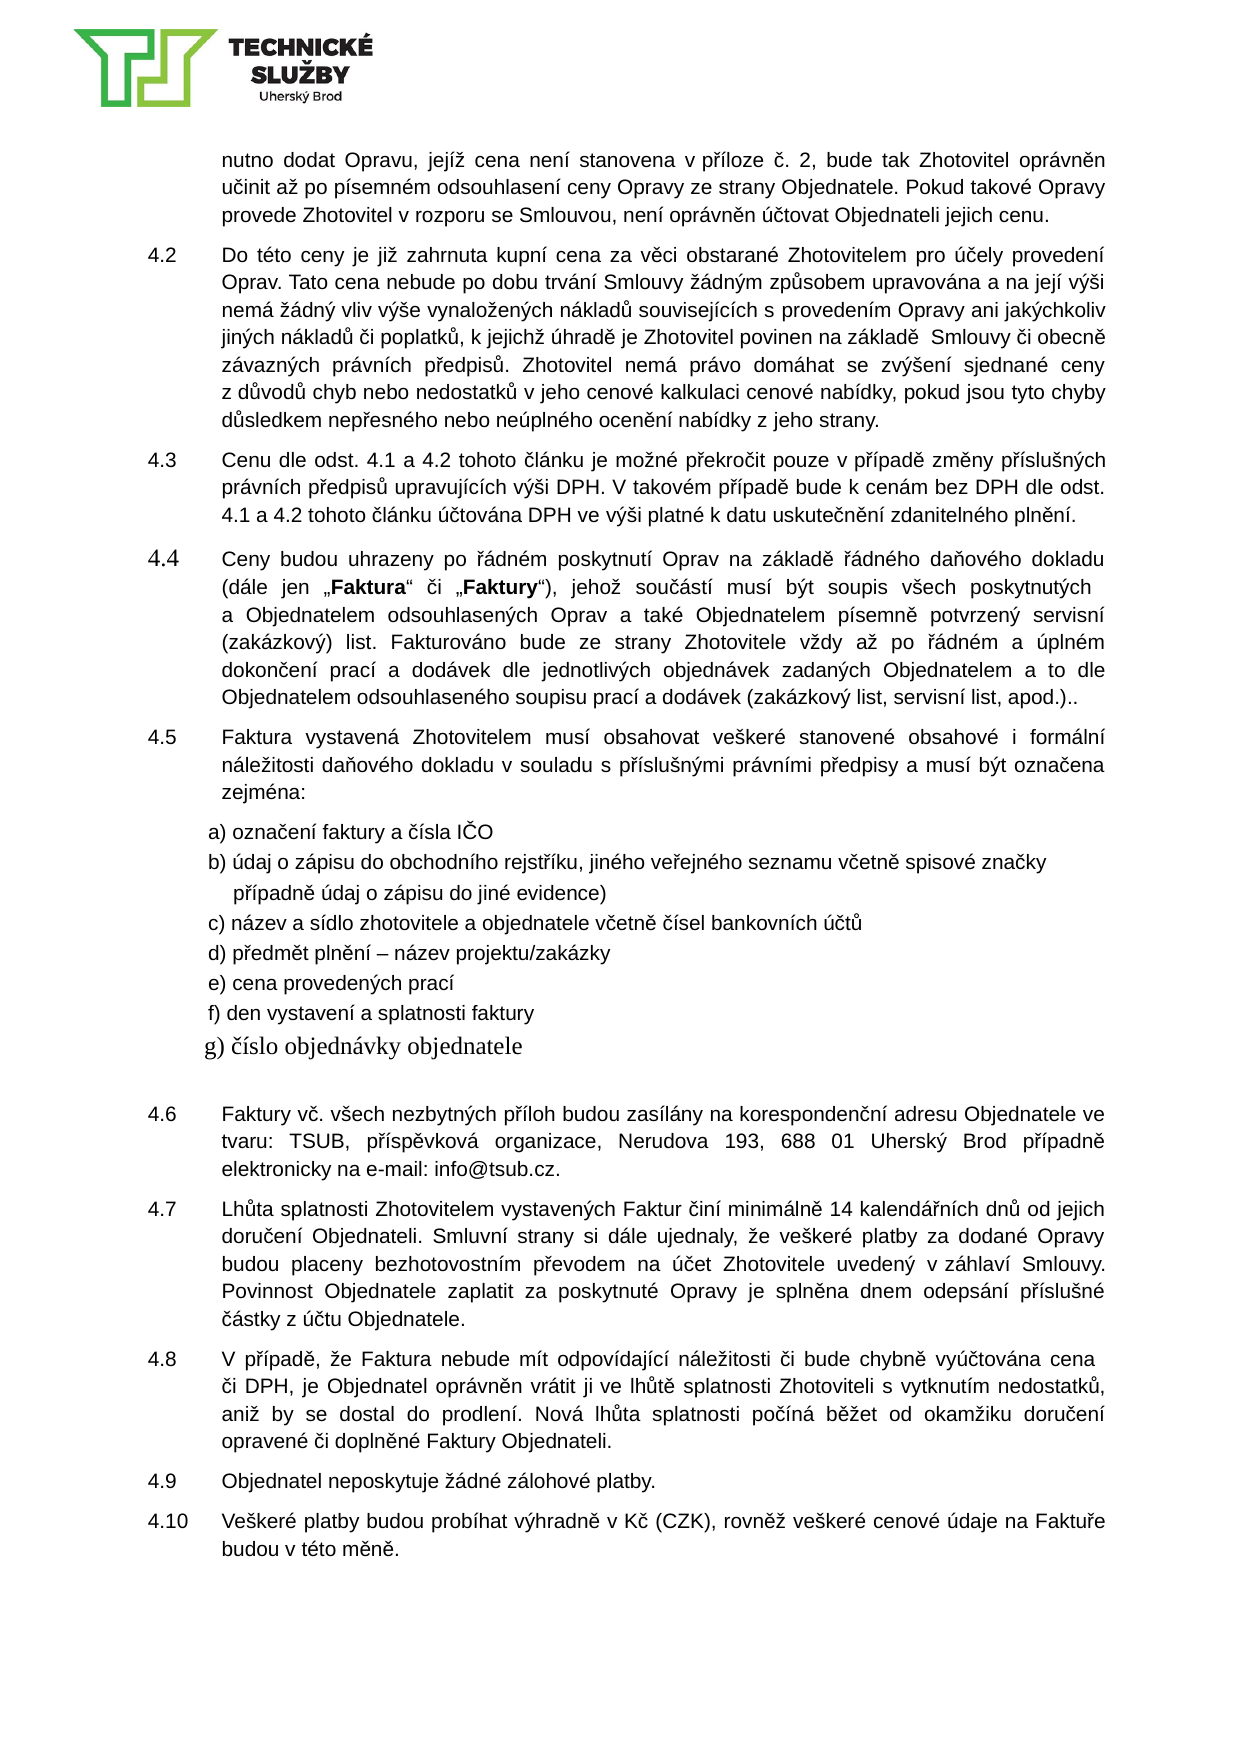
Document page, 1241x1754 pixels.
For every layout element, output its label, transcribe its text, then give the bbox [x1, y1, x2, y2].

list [148, 148, 1106, 227]
subtitle případně údaj o zápisu do jiné evidence) [221, 880, 1106, 904]
list Faktury vč. všech nezbytných příloh budou zasílány na korespondenční adresu Objednatele ve tvaru: TSUB, příspěvková organizace, Nerudova 193, 688 01 Uherský Brod případně elektronicky na e-mail: info@tsub.cz. [148, 1101, 1106, 1180]
subtitle a) označení faktury a čísla IČO [148, 820, 1106, 844]
subtitle e) cena provedených prací [148, 971, 1106, 995]
subtitle d) předmět plnění – název projektu/zakázky [148, 941, 1106, 965]
subtitle c) název a sídlo zhotovitele a objednatele včetně čísel bankovních účtů [148, 911, 1106, 934]
list Cenu dle odst. 4.1 a 4.2 tohoto článku je možné překročit pouze v případě změny příslušných právních předpisů upravujících výši DPH. V takovém případě bude k cenám bez DPH dle odst. 4.1 a 4.2 tohoto článku účtována DPH ve výši platné k datu uskutečnění zdanitelného plnění. [148, 448, 1106, 527]
list Lhůta splatnosti Zhotovitelem vystavených Faktur činí minimálně 14 kalendářních dnů od jejich doručení Objednateli. Smluvní strany si dále ujednaly, že veškeré platby za dodané Opravy budou placeny bezhotovostním převodem na účet Zhotovitele uvedený v záhlaví Smlouvy. Povinnost Objednatele zaplatit za poskytnuté Opravy je splněna dnem odepsání příslušné částky z účtu Objednatele. [148, 1196, 1106, 1330]
list Ceny budou uhrazeny po řádném poskytnutí Oprav na základě řádného daňového dokladu (dále jen „Faktura“ či „Faktury“), jehož součástí musí být soupis všech poskytnutých a Objednatelem odsouhlasených Oprav a také Objednatelem písemně potvrzený servisní (zakázkový) list. Fakturováno bude ze strany Zhotovitele vždy až po řádném a úplném dokončení prací a dodávek dle jednotlivých objednávek zadaných Objednatelem a to dle Objednatelem odsouhlaseného soupisu prací a dodávek (zakázkový list, servisní list, apod.).. [148, 543, 1106, 709]
list Do této ceny je již zahrnuta kupní cena za věci obstarané Zhotovitelem pro účely provedení Oprav. Tato cena nebude po dobu trvání Smlouvy žádným způsobem upravována a na její výši nemá žádný vliv výše vynaložených nákladů souvisejících s provedením Opravy ani jakýchkoliv jiných nákladů či poplatků, k jejichž úhradě je Zhotovitel povinen na základě Smlouvy či obecně závazných právních předpisů. Zhotovitel nemá právo domáhat se zvýšení sjednané ceny z důvodů chyb nebo nedostatků v jeho cenové kalkulaci cenové nabídky, pokud jsou tyto chyby důsledkem nepřesného nebo neúplného ocenění nabídky z jeho strany. [148, 243, 1106, 432]
list Objednatel neposkytuje žádné zálohové platby. [148, 1469, 1106, 1493]
subtitle f) den vystavení a splatnosti faktury [148, 1001, 1106, 1025]
subtitle b) údaj o zápisu do obchodního rejstříku, jiného veřejného seznamu včetně spisové značky [148, 850, 1106, 874]
text g) číslo objednávky objednatele [148, 1031, 1106, 1060]
picture [73, 29, 373, 107]
list V případě, že Faktura nebude mít odpovídající náležitosti či bude chybně vyúčtována cena či DPH, je Objednatel oprávněn vrátit ji ve lhůtě splatnosti Zhotoviteli s vytknutím nedostatků, aniž by se dostal do prodlení. Nová lhůta splatnosti počíná běžet od okamžiku doručení opravené či doplněné Faktury Objednateli. [148, 1346, 1106, 1453]
list Veškeré platby budou probíhat výhradně v Kč (CZK), rovněž veškeré cenové údaje na Faktuře budou v této měně. [148, 1509, 1106, 1560]
list Faktura vystavená Zhotovitelem musí obsahovat veškeré stanovené obsahové i formální náležitosti daňového dokladu v souladu s příslušnými právními předpisy a musí být označena zejména: [148, 725, 1106, 804]
